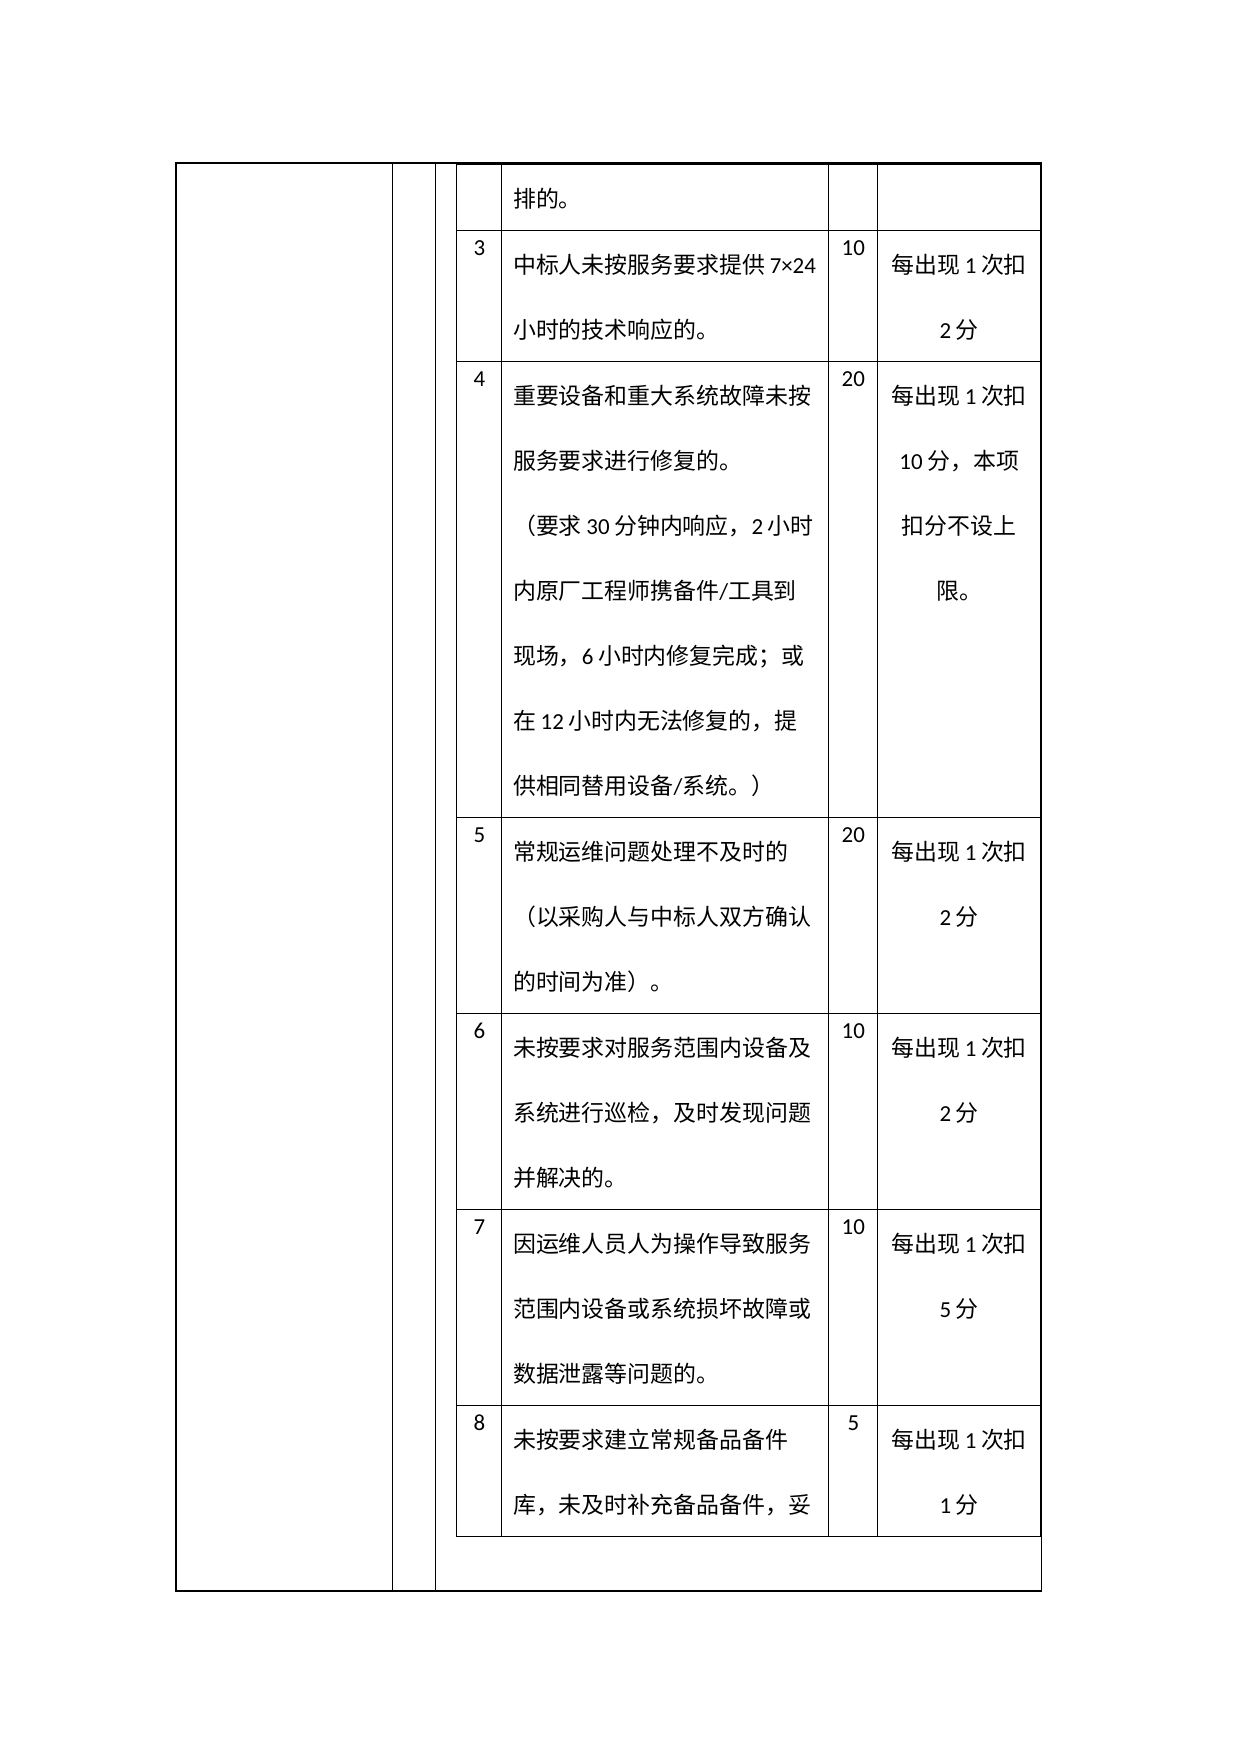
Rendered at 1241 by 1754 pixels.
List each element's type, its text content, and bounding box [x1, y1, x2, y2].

table_cell 1 [393, 164, 435, 1590]
table_cell [177, 164, 392, 1590]
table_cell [436, 164, 1041, 1590]
